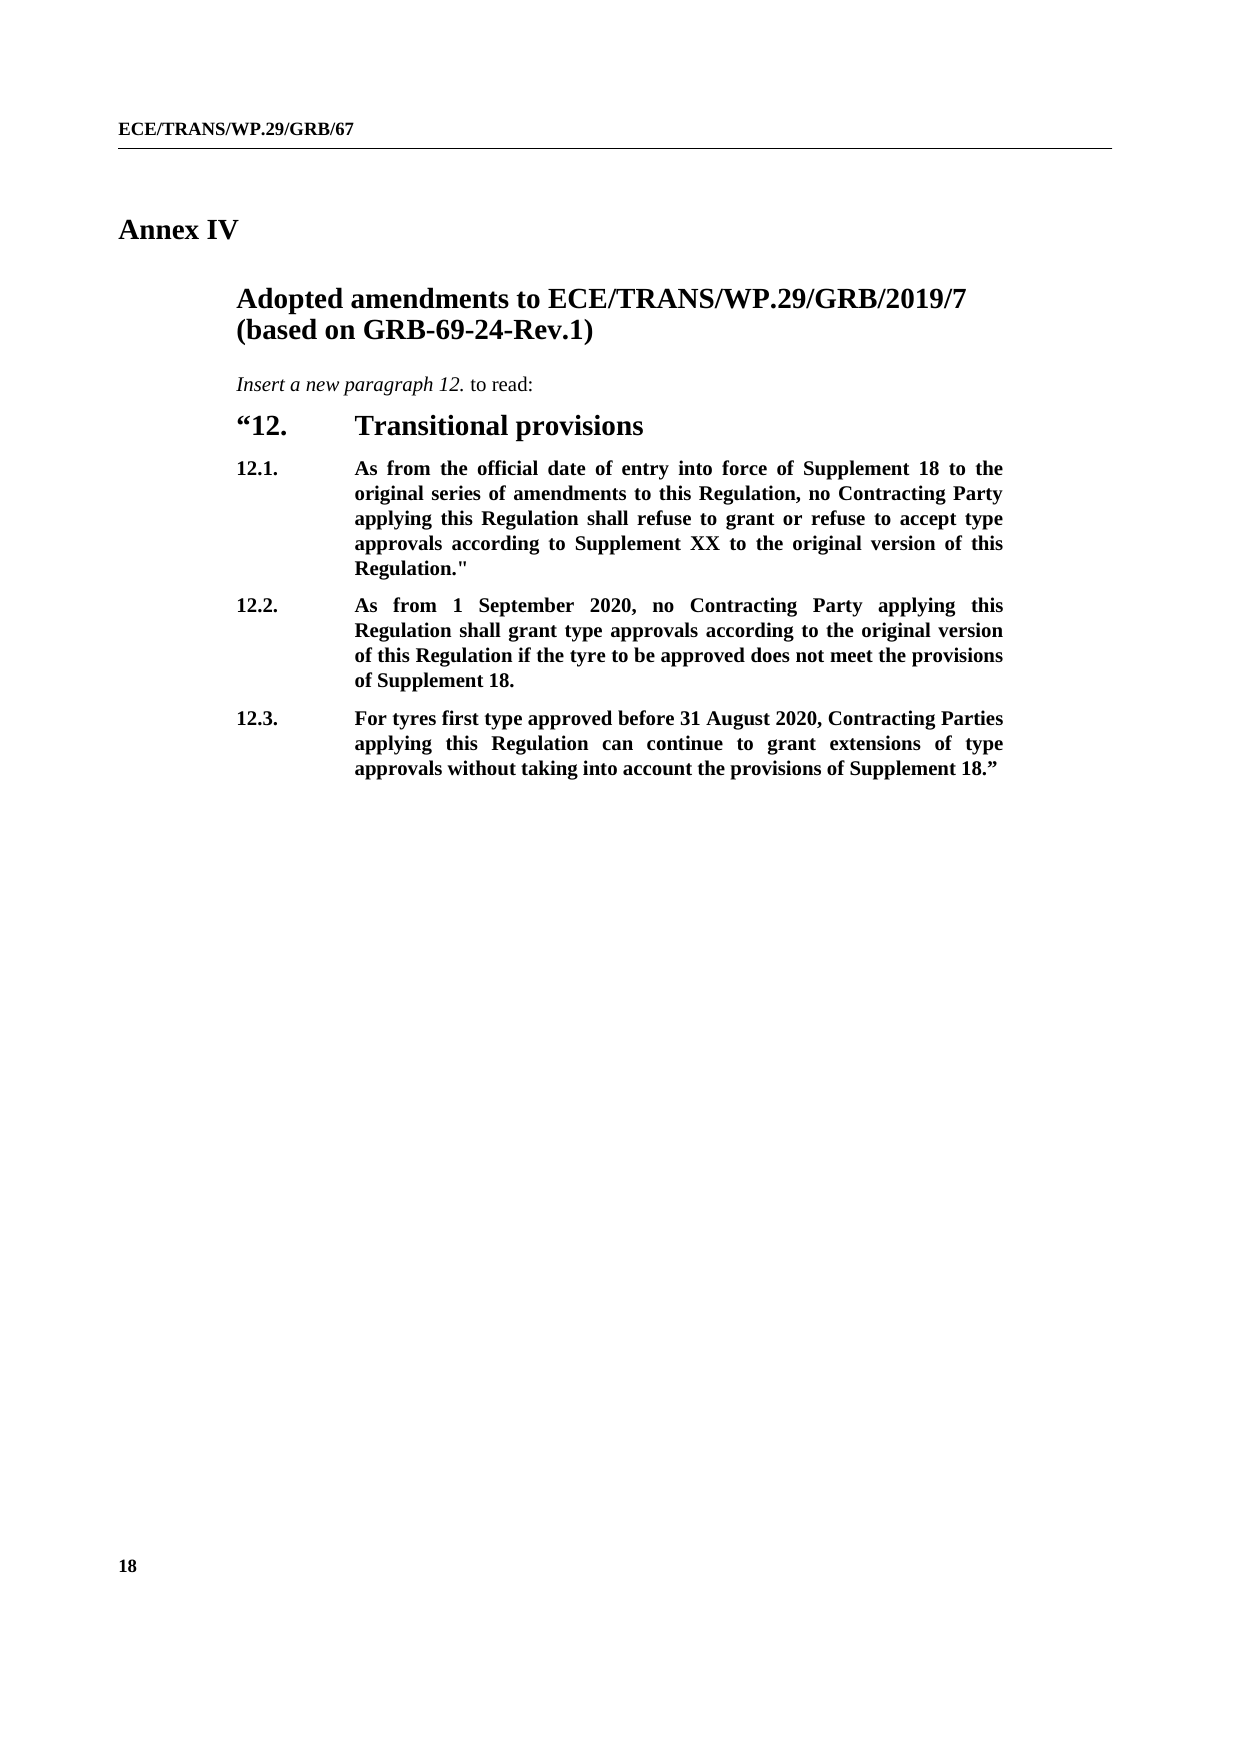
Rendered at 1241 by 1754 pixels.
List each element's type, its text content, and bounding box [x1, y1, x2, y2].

text “12. Transitional provisions [236, 408, 1004, 442]
text 12.1. As from the official date of entry into force of Supplement 18 to the original series of amendments to this Regulation, no Contracting Party applying this Regulation shall refuse to grant or refuse to accept type approvals according to Supplement XX to the original version of this Regulation." [236, 454, 1004, 579]
text Adopted amendments to ECE/TRANS/WP.29/GRB/2019/7 (based on GRB-69-24-Rev.1) [118, 283, 994, 346]
text 12.2. As from 1 September 2020, no Contracting Party applying this Regulation shall grant type approvals according to the original version of this Regulation if the tyre to be approved does not meet the provisions of Supplement 18. [236, 592, 1004, 692]
text Annex IV [118, 215, 994, 246]
text 12.3. For tyres first type approved before 31 August 2020, Contracting Parties applying this Regulation can continue to grant extensions of type approvals without taking into account the provisions of Supplement 18.” [236, 704, 1004, 779]
text Insert a new paragraph 12. to read: [236, 371, 1004, 396]
